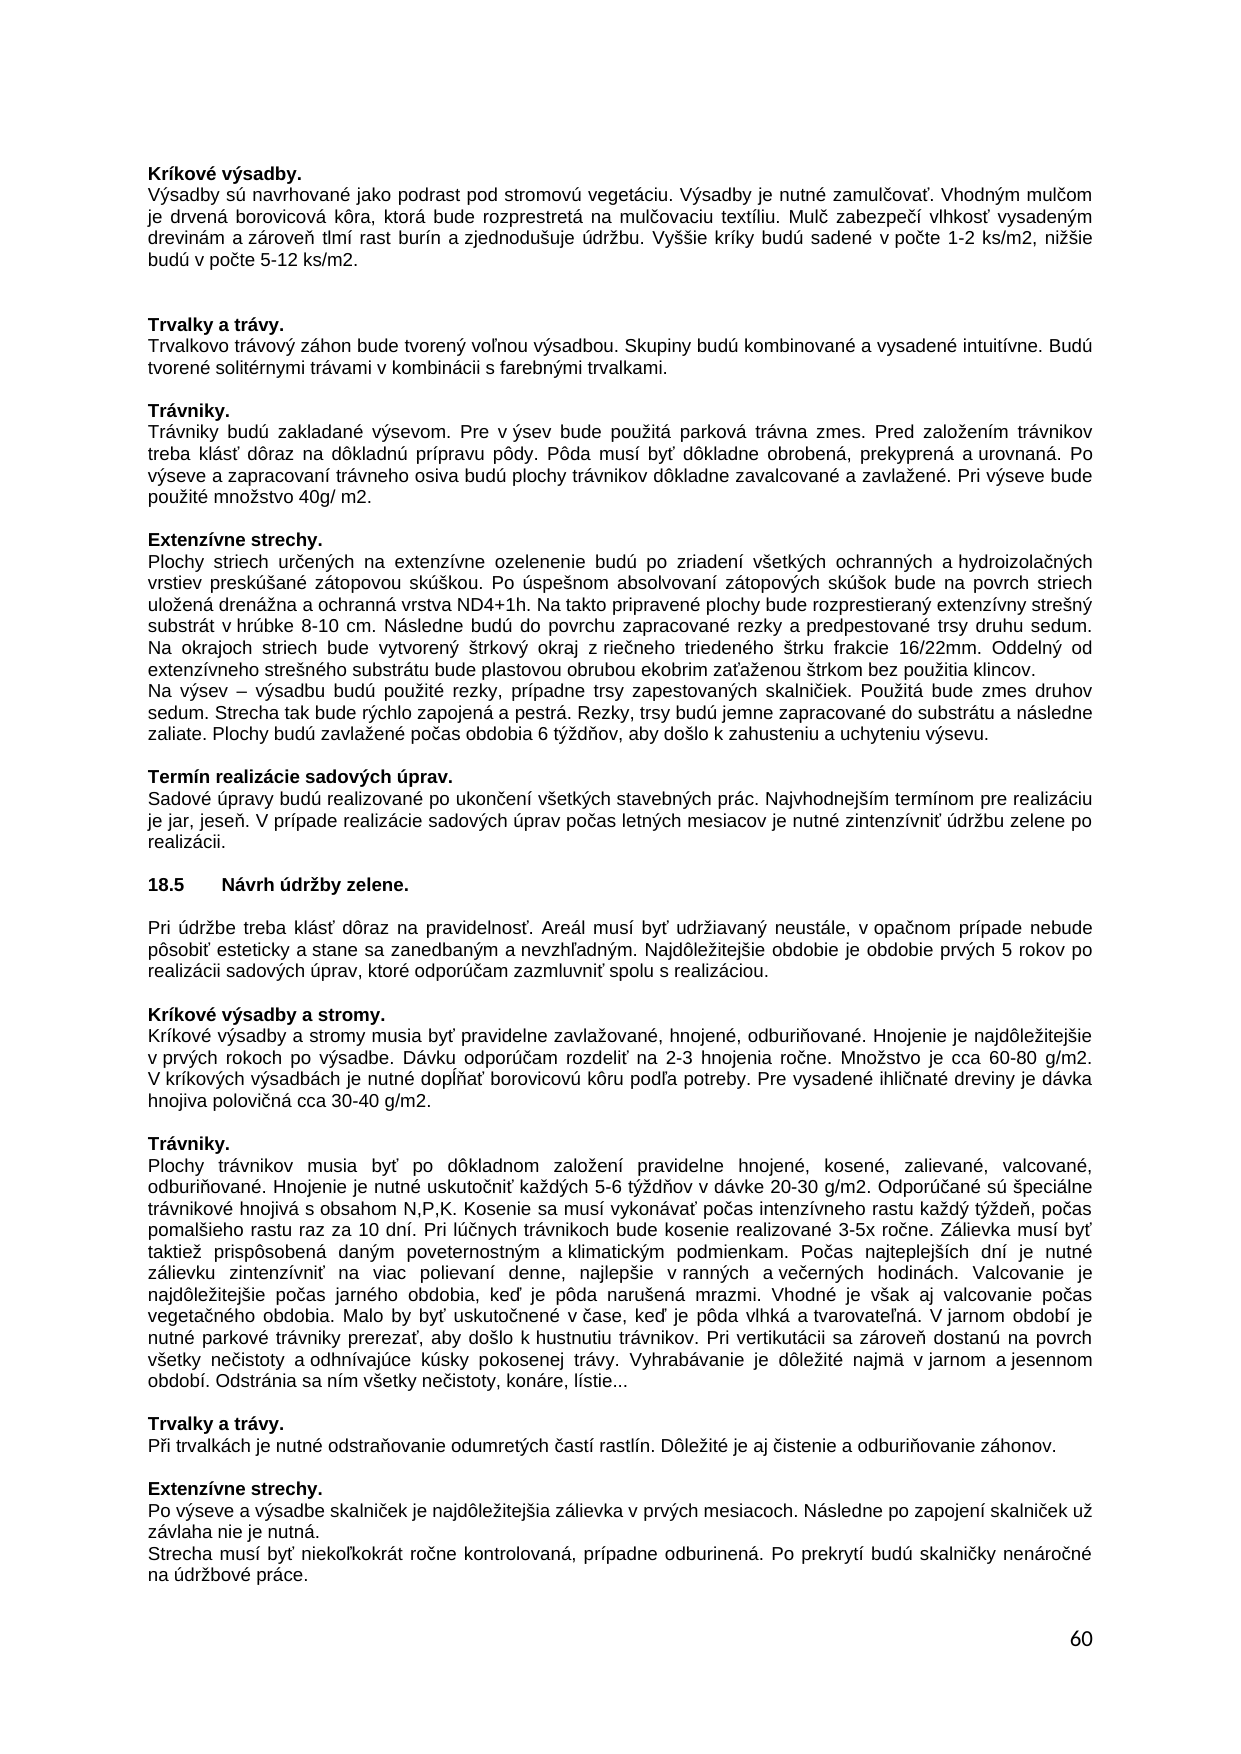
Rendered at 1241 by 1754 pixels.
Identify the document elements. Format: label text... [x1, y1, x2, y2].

text Plochy trávnikov musia byť po dôkladnom založení pravidelne hnojené, kosené, zalievané, valcované, odburiňované. Hnojenie je nutné uskutočniť každých 5-6 týždňov v dávke 20-30 g/m2. Odporúčané sú špeciálne trávnikové hnojivá s obsahom N,P,K. Kosenie sa musí vykonávať počas intenzívneho rastu každý týždeň, počas pomalšieho rastu raz za 10 dní. Pri lúčnych trávnikoch bude kosenie realizované 3-5x ročne. Zálievka musí byť taktiež prispôsobená daným poveternostným a klimatickým podmienkam. Počas najteplejších dní je nutné zálievku zintenzívniť na viac polievaní denne, najlepšie v ranných a večerných hodinách. Valcovanie je najdôležitejšie počas jarného obdobia, keď je pôda narušená mrazmi. Vhodné je však aj valcovanie počas vegetačného obdobia. Malo by byť uskutočnené v čase, keď je pôda vlhká a tvarovateľná. V jarnom období je nutné parkové trávniky prerezať, aby došlo k hustnutiu trávnikov. Pri vertikutácii sa zároveň dostanú na povrch všetky nečistoty a odhnívajúce kúsky pokosenej trávy. Vyhrabávanie je dôležité najmä v jarnom a jesennom období. Odstránia sa ním všetky nečistoty, konáre, lístie... [148, 1154, 1093, 1392]
text Sadové úpravy budú realizované po ukončení všetkých stavebných prác. Najvhodnejším termínom pre realizáciu je jar, jeseň. V prípade realizácie sadových úprav počas letných mesiacov je nutné zintenzívniť údržbu zelene po realizácii. [148, 788, 1093, 852]
text Pri údržbe treba klásť dôraz na pravidelnosť. Areál musí byť udržiavaný neustále, v opačnom prípade nebude pôsobiť esteticky a stane sa zanedbaným a nevzhľadným. Najdôležitejšie obdobie je obdobie prvých 5 rokov po realizácii sadových úprav, ktoré odporúčam zazmluvniť spolu s realizáciou. [148, 917, 1093, 982]
text Trávniky budú zakladané výsevom. Pre v ýsev bude použitá parková trávna zmes. Pred založením trávnikov treba klásť dôraz na dôkladnú prípravu pôdy. Pôda musí byť dôkladne obrobená, prekyprená a urovnaná. Po výseve a zapracovaní trávneho osiva budú plochy trávnikov dôkladne zavalcované a zavlažené. Pri výseve bude použité množstvo 40g/ m2. [148, 421, 1093, 507]
text Extenzívne strechy. [148, 529, 1093, 551]
text Kríkové výsadby. [148, 162, 1093, 184]
text Výsadby sú navrhované jako podrast pod stromovú vegetáciu. Výsadby je nutné zamulčovať. Vhodným mulčom je drvená borovicová kôra, ktorá bude rozprestretá na mulčovaciu textíliu. Mulč zabezpečí vlhkosť vysadeným drevinám a zároveň tlmí rast burín a zjednodušuje údržbu. Vyššie kríky budú sadené v počte 1-2 ks/m2, nižšie budú v počte 5-12 ks/m2. [148, 184, 1093, 270]
text Na výsev – výsadbu budú použité rezky, prípadne trsy zapestovaných skalničiek. Použitá bude zmes druhov sedum. Strecha tak bude rýchlo zapojená a pestrá. Rezky, trsy budú jemne zapracované do substrátu a následne zaliate. Plochy budú zavlažené počas obdobia 6 týždňov, aby došlo k zahusteniu a uchyteniu výsevu. [148, 680, 1093, 745]
text Trvalky a trávy. [148, 1413, 1093, 1435]
text Po výseve a výsadbe skalniček je najdôležitejšia zálievka v prvých mesiacoch. Následne po zapojení skalniček už závlaha nie je nutná. [148, 1499, 1093, 1542]
text Trávniky. [148, 400, 1093, 421]
text Trávniky. [148, 1133, 1093, 1154]
text 18.5 Návrh údržby zelene. [148, 874, 1093, 896]
text Při trvalkách je nutné odstraňovanie odumretých častí rastlín. Dôležité je aj čistenie a odburiňovanie záhonov. [148, 1435, 1093, 1456]
text Trvalkovo trávový záhon bude tvorený voľnou výsadbou. Skupiny budú kombinované a vysadené intuitívne. Budú tvorené solitérnymi trávami v kombinácii s farebnými trvalkami. [148, 335, 1093, 378]
text Trvalky a trávy. [148, 313, 1093, 335]
text Kríkové výsadby a stromy. [148, 1003, 1093, 1025]
text Extenzívne strechy. [148, 1478, 1093, 1499]
text Kríkové výsadby a stromy musia byť pravidelne zavlažované, hnojené, odburiňované. Hnojenie je najdôležitejšie v prvých rokoch po výsadbe. Dávku odporúčam rozdeliť na 2-3 hnojenia ročne. Množstvo je cca 60-80 g/m2. V kríkových výsadbách je nutné dopĺňať borovicovú kôru podľa potreby. Pre vysadené ihličnaté dreviny je dávka hnojiva polovičná cca 30-40 g/m2. [148, 1025, 1093, 1111]
text Plochy striech určených na extenzívne ozelenenie budú po zriadení všetkých ochranných a hydroizolačných vrstiev preskúšané zátopovou skúškou. Po úspešnom absolvovaní zátopových skúšok bude na povrch striech uložená drenážna a ochranná vrstva ND4+1h. Na takto pripravené plochy bude rozprestieraný extenzívny strešný substrát v hrúbke 8-10 cm. Následne budú do povrchu zapracované rezky a predpestované trsy druhu sedum. Na okrajoch striech bude vytvorený štrkový okraj z riečneho triedeného štrku frakcie 16/22mm. Oddelný od extenzívneho strešného substrátu bude plastovou obrubou ekobrim zaťaženou štrkom bez použitia klincov. [148, 551, 1093, 680]
text Termín realizácie sadových úprav. [148, 766, 1093, 788]
text Strecha musí byť niekoľkokrát ročne kontrolovaná, prípadne odburinená. Po prekrytí budú skalničky nenáročné na údržbové práce. [148, 1542, 1093, 1586]
